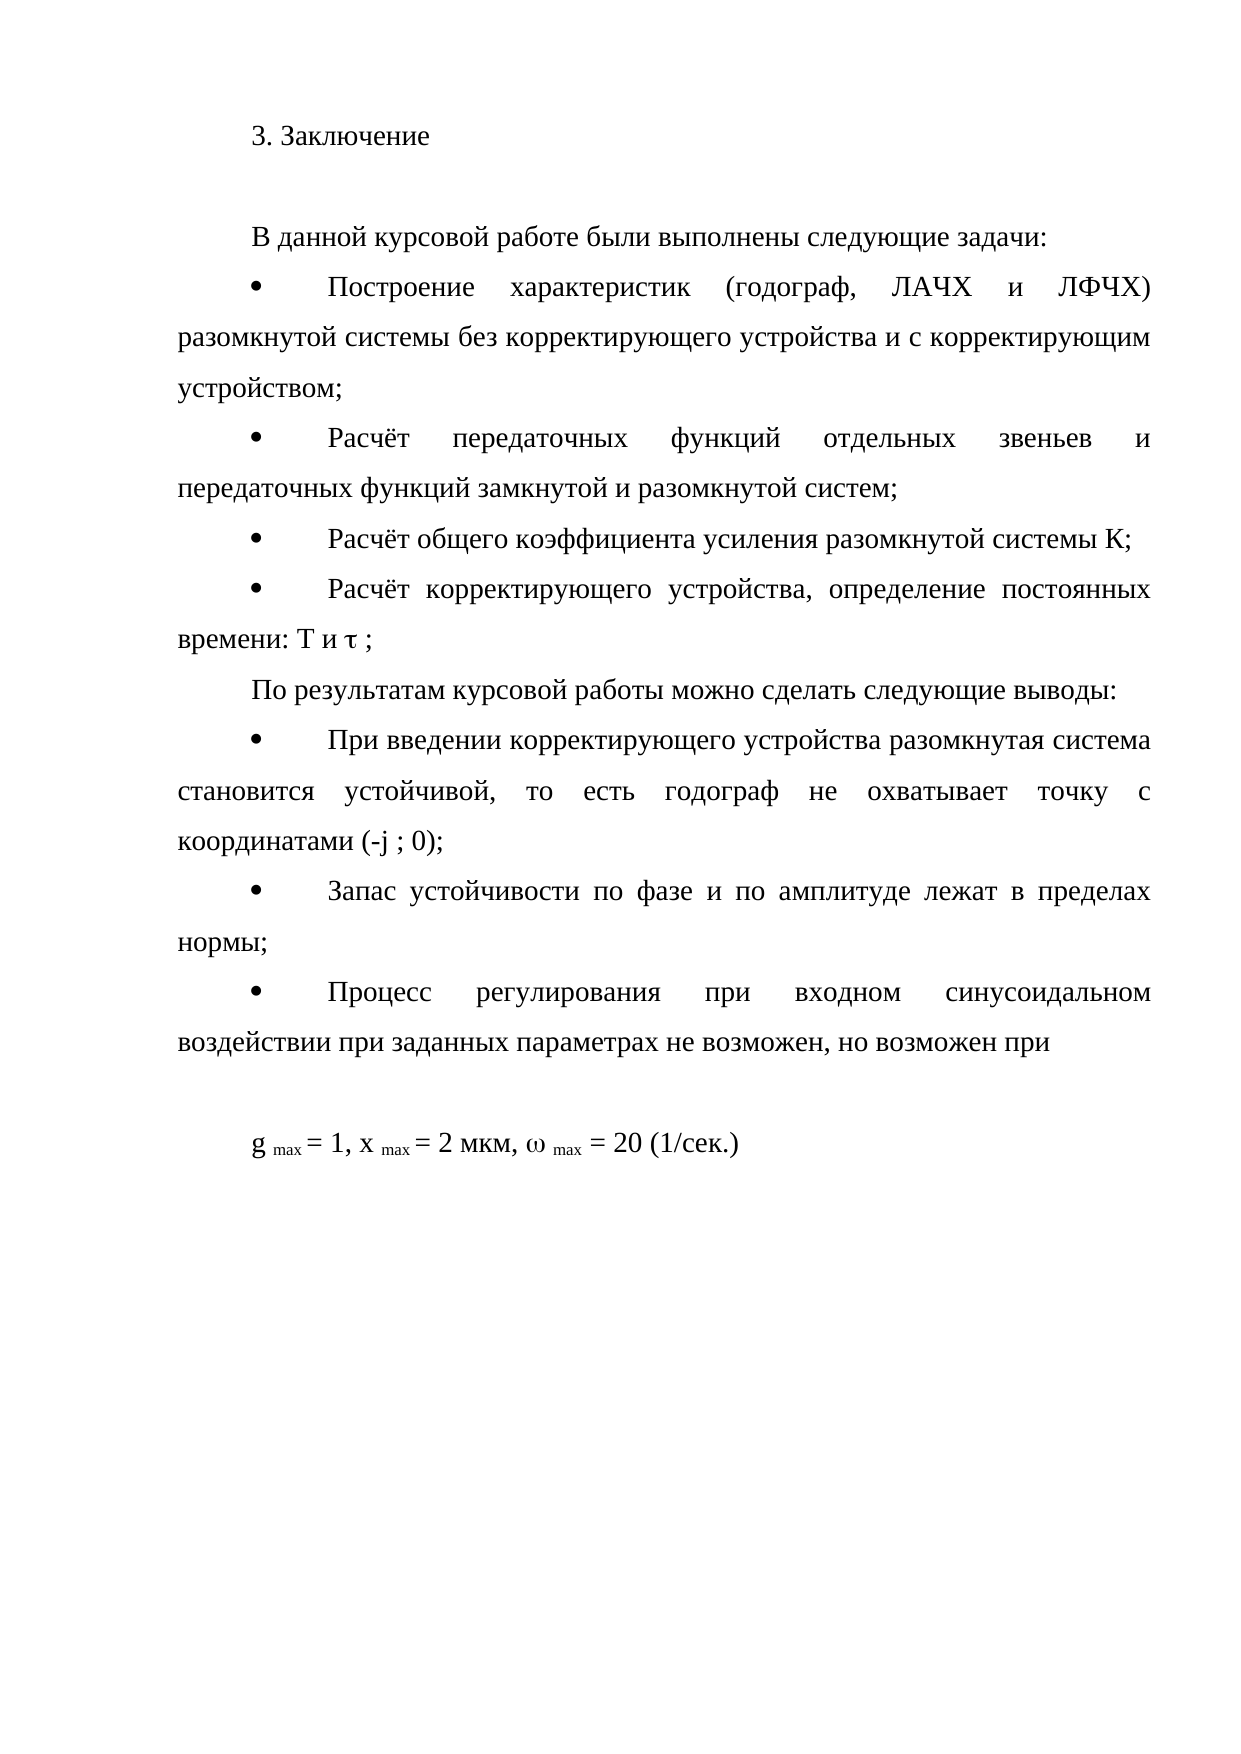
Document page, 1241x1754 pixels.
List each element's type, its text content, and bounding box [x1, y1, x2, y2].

list Процесс регулирования при входном синусоидальном воздействии при заданных параметрах не возможен, но возможен при [177, 974, 1152, 1058]
list Запас устойчивости по фазе и по амплитуде лежат в пределах нормы; [177, 873, 1152, 957]
list Построение характеристик (годограф, ЛАЧХ и ЛФЧХ) разомкнутой системы без корректирующего устройства и с корректирующим устройством; [177, 269, 1152, 403]
list Расчёт общего коэффициента усиления разомкнутой системы К; [177, 521, 1152, 554]
text В данной курсовой работе были выполнены следующие задачи: [177, 219, 1152, 252]
list При введении корректирующего устройства разомкнутая система становится устойчивой, то есть годограф не охватывает точку с координатами (-j ; 0); [177, 722, 1152, 857]
list Расчёт передаточных функций отдельных звеньев и передаточных функций замкнутой и разомкнутой систем; [177, 420, 1152, 504]
text По результатам курсовой работы можно сделать следующие выводы: [177, 672, 1152, 706]
text g max = 1, x max = 2 мкм, max = 20 (1/сек.) [251, 1125, 1152, 1159]
list Расчёт корректирующего устройства, определение постоянных времени: Т и ; [177, 571, 1152, 655]
text 3. Заключение [177, 118, 1152, 152]
